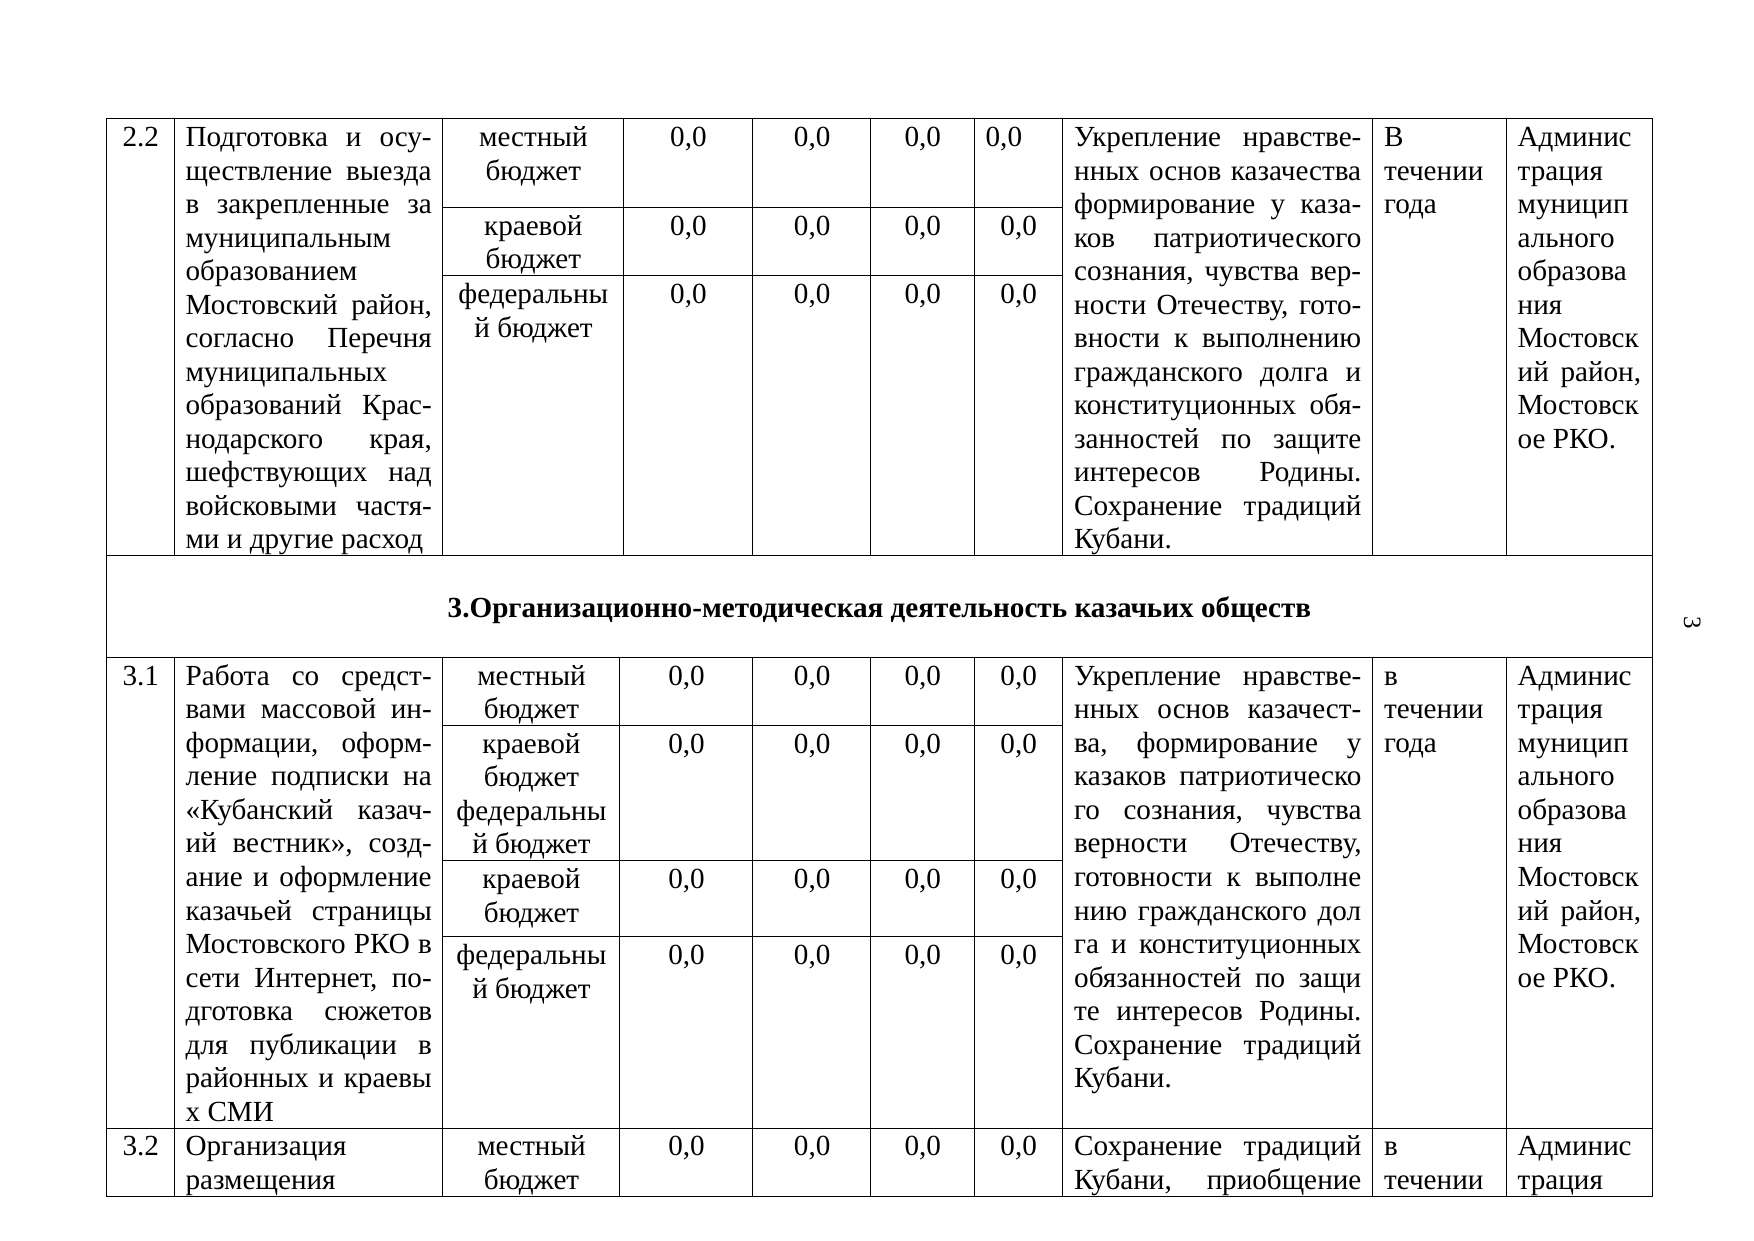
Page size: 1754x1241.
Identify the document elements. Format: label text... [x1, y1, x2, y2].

table_cell 0,0 [624, 119, 752, 207]
table_cell 0,0 [871, 276, 974, 555]
table_cell 0,0 [871, 861, 974, 936]
table_cell федеральный бюджет [443, 937, 619, 1127]
table_cell 0,0 [624, 276, 752, 555]
table_cell 0,0 [753, 119, 870, 207]
table_cell 0,0 [975, 658, 1062, 725]
table_cell краевой бюджет федеральный бюджет [443, 726, 619, 860]
table_cell 0,0 [871, 726, 974, 860]
table_cell 0,0 [871, 658, 974, 725]
table_cell 0,0 [624, 208, 752, 275]
table_cell 0,0 [871, 1129, 974, 1196]
table_cell Укрепление нравстве- нных основ казачества формирование у каза- ков патриотического сознания, чувства вер- ности Отечеству, гото- вности к выполнению гражданского долга и конституционных обя- занностей по защите интересов Родины. Сохранение традиций Кубани. [1063, 119, 1372, 555]
table_cell 0,0 [753, 658, 870, 725]
table_cell федеральный бюджет [443, 276, 623, 555]
table_cell краевой бюджет [443, 861, 619, 936]
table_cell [175, 1129, 442, 1196]
table_cell 0,0 [975, 119, 1062, 207]
table_cell 0,0 [975, 861, 1062, 936]
table_cell 0,0 [753, 276, 870, 555]
table_cell 0,0 [753, 1129, 870, 1196]
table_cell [1507, 119, 1652, 555]
table_cell 0,0 [620, 861, 752, 936]
table_cell 0,0 [753, 208, 870, 275]
table_cell местный бюджет [443, 658, 619, 725]
table_cell 0,0 [620, 1129, 752, 1196]
table_cell 0,0 [871, 119, 974, 207]
table_cell 0,0 [975, 208, 1062, 275]
table_cell в течении года [1373, 1129, 1506, 1196]
table_cell в течении года [1373, 658, 1506, 1127]
table_cell 2.2 [107, 119, 174, 555]
table_cell 0,0 [871, 208, 974, 275]
table_cell Администрация муниципального образования Мостовский район, Мостовское РКО. [1507, 658, 1652, 1127]
table_cell 0,0 [871, 937, 974, 1127]
table_cell краевой бюджет [443, 208, 623, 275]
table_cell В течении года [1373, 119, 1506, 555]
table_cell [1063, 1129, 1372, 1196]
table_cell 0,0 [620, 658, 752, 725]
table_cell 0,0 [753, 726, 870, 860]
table_cell местный бюджет [443, 119, 623, 207]
table_cell 0,0 [975, 726, 1062, 860]
table_cell 3.2 [107, 1129, 174, 1196]
table_cell 0,0 [753, 861, 870, 936]
table_cell 0,0 [975, 937, 1062, 1127]
table_cell 0,0 [620, 726, 752, 860]
table_cell Работа со средст- вами массовой ин- формации, оформ- ление подписки на «Кубанский казач- ий вестник», созд- ание и оформление казачьей страницы Мостовского РКО в сети Интернет, по- дготовка сюжетов для публикации в районных и краевы х СМИ [175, 658, 442, 1127]
table_cell 0,0 [975, 276, 1062, 555]
table_cell 0,0 [753, 937, 870, 1127]
table_cell 0,0 [975, 1129, 1062, 1196]
table_cell 3.1 [107, 658, 174, 1127]
table_cell местный бюджет [443, 1129, 619, 1196]
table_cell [1507, 1129, 1652, 1196]
table_cell 0,0 [620, 937, 752, 1127]
table_cell Подготовка и осу- ществление выезда в закрепленные за муниципальным образованием Мостовский район, согласно Перечня муниципальных образований Крас- нодарского края, шефствующих над войсковыми частя- ми и другие расход [175, 119, 442, 555]
table_cell 3.Организационно-методическая деятельность казачьих обществ [107, 556, 1652, 657]
table_cell Укрепление нравстве- нных основ казачест- ва, формирование у казаков патриотическо го сознания, чувства верности Отечеству, готовности к выполне нию гражданского дол га и конституционных обязанностей по защи те интересов Родины. Сохранение традиций Кубани. [1063, 658, 1372, 1127]
